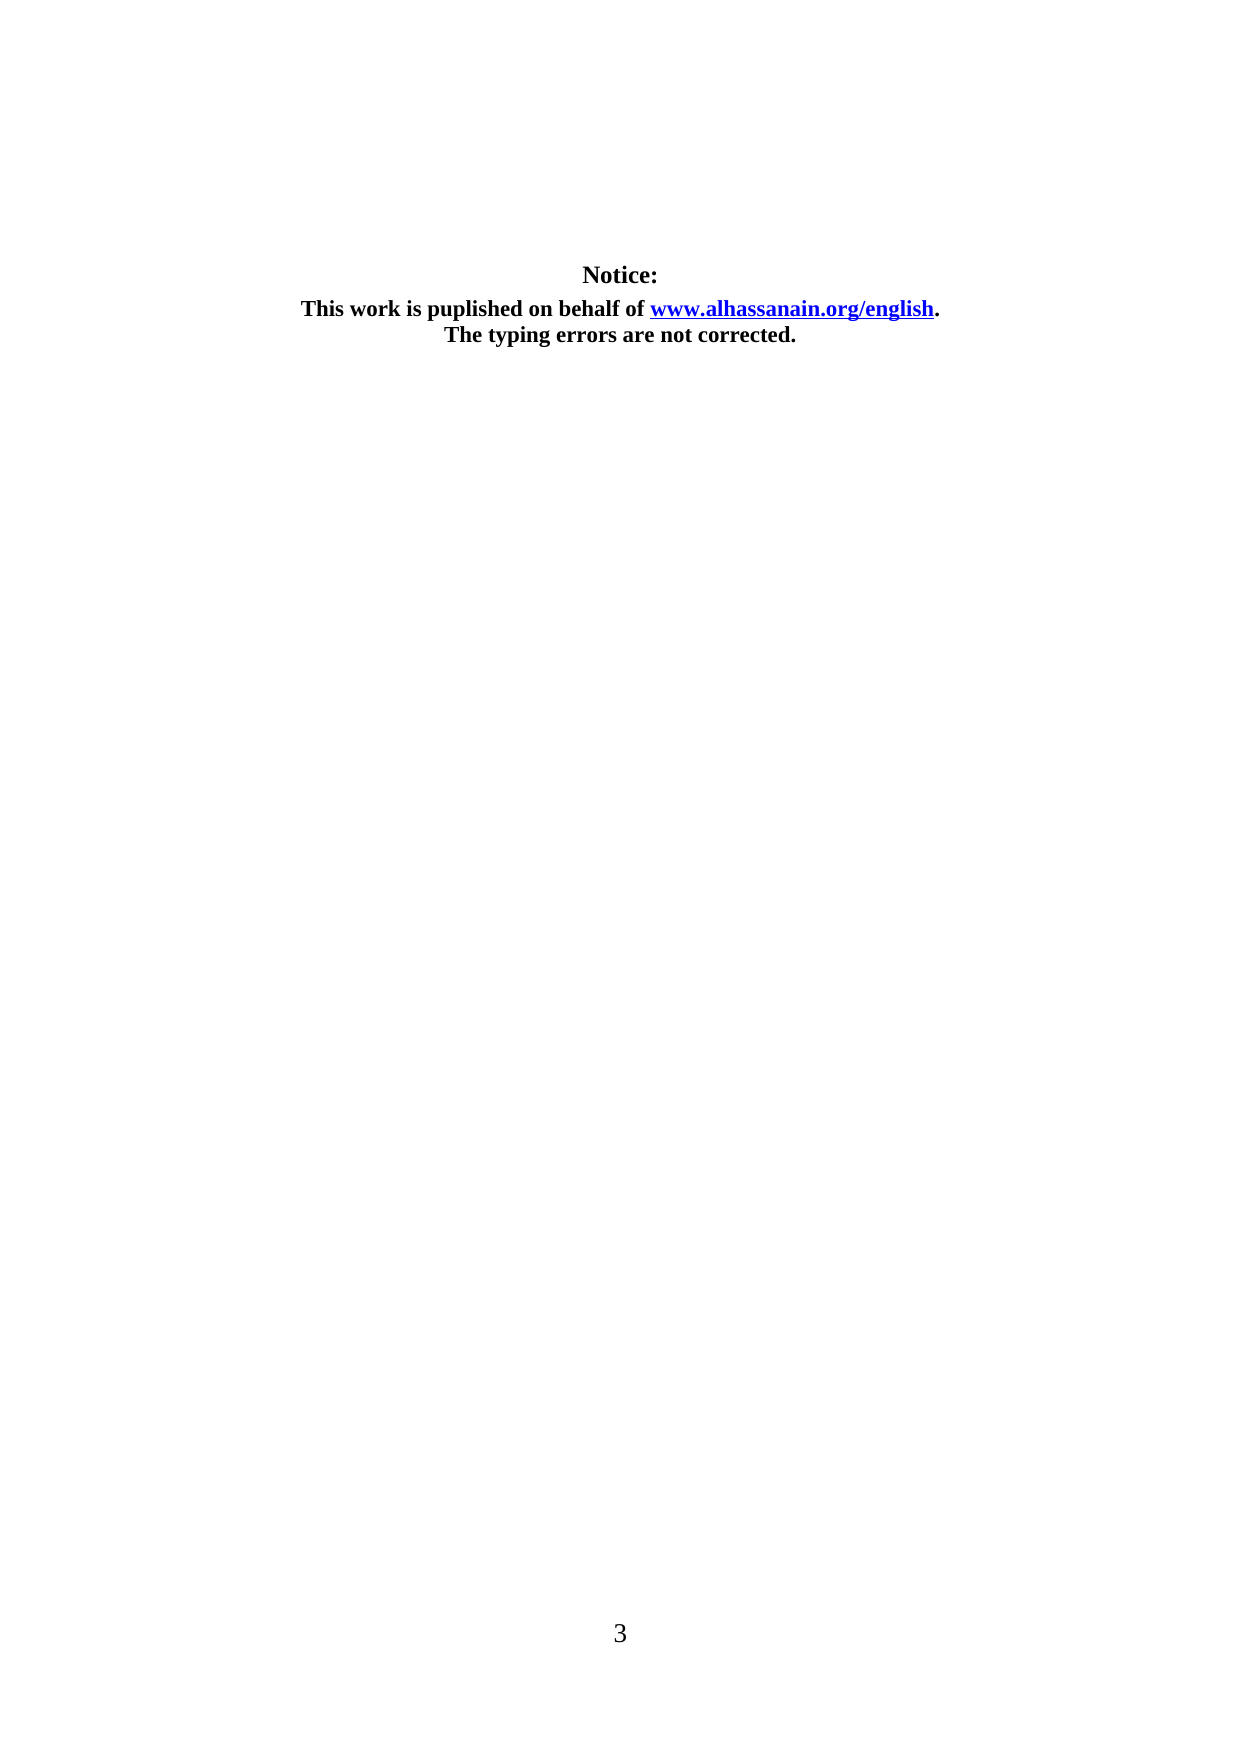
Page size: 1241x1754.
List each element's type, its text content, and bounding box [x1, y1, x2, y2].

text This work is puplished on behalf of www.alhassanain.org/english. [236, 295, 1004, 321]
text The typing errors are not corrected. [236, 321, 1004, 347]
text Notice: [236, 260, 1004, 288]
